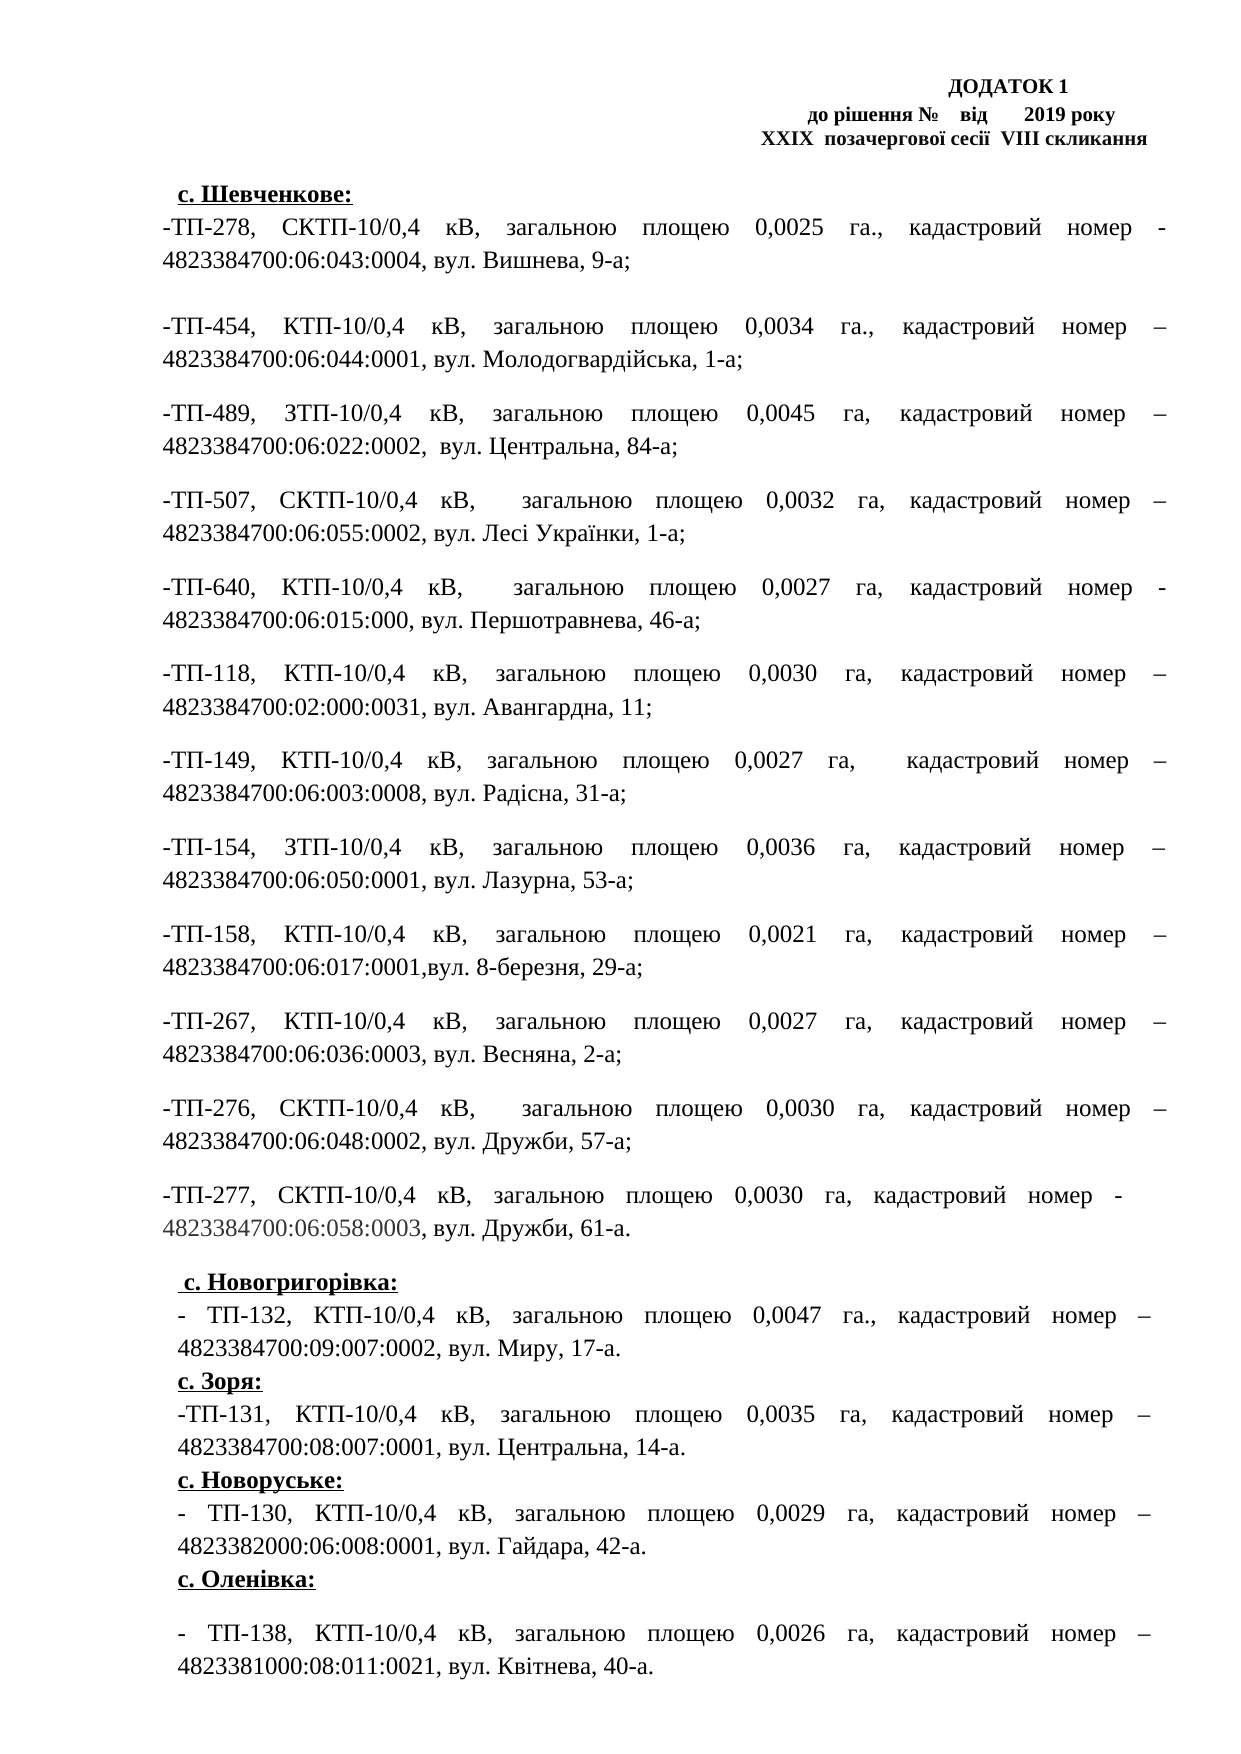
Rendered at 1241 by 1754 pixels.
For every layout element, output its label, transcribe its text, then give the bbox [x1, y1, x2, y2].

text - ТП-132, КТП-10/0,4 кВ, загальною площею 0,0047 га., кадастровий номер – 4823384700:09:007:0002, вул. Миру, 17-а. [177, 1300, 1152, 1361]
text ХХІХ позачергової сесії VІІІ скликання [177, 126, 1152, 150]
text с. Оленівка: [177, 1564, 1152, 1593]
text -ТП-131, КТП-10/0,4 кВ, загальною площею 0,0035 га, кадастровий номер – 4823384700:08:007:0001, вул. Центральна, 14-а. [177, 1399, 1152, 1461]
text -ТП-278, СКТП-10/0,4 кВ, загальною площею , кадастровий номер - 4823384700:06:043:0004, вул. Вишнева, 9-а; [162, 212, 1166, 274]
text -ТП-454, КТП-10/0,4 кВ, загальною площею 0,0034 га., кадастровий номер – 4823384700:06:044:0001, вул. Молодогвардійська, 1-а; [162, 311, 1166, 373]
text с. Зоря: [177, 1366, 1152, 1394]
text -ТП-276, СКТП-10/0,4 кВ, загальною площею , кадастровий номер – 4823384700:06:048:0002, вул. Дружби, 57-а; [162, 1093, 1166, 1155]
text -ТП-149, КТП-10/0,4 кВ, загальною площею , кадастровий номер – 4823384700:06:003:0008, вул. Радісна, 31-а; [162, 745, 1166, 807]
text - ТП-138, КТП-10/0,4 кВ, загальною площею , кадастровий номер – 4823381000:08:011:0021, вул. Квітнева, 40-а. [177, 1618, 1152, 1679]
text с. Новогригорівка: [177, 1267, 1152, 1295]
text -ТП-507, СКТП-10/0,4 кВ, загальною площею , кадастровий номер – 4823384700:06:055:0002, вул. Лесі Українки, 1-а; [162, 485, 1166, 547]
text с. Новоруське: [177, 1465, 1152, 1493]
text до рішення № від 2019 року [177, 102, 1152, 126]
text -ТП-118, КТП-10/0,4 кВ, загальною площею , кадастровий номер – 4823384700:02:000:0031, вул. Авангардна, 11; [162, 658, 1166, 720]
text ДОДАТОК 1 [177, 74, 1152, 98]
text -ТП-158, КТП-10/0,4 кВ, загальною площею , кадастровий номер – 4823384700:06:017:0001,вул. 8-березня, 29-а; [162, 919, 1166, 981]
text с. Шевченкове: [177, 179, 1152, 208]
text -ТП-640, КТП-10/0,4 кВ, загальною площею , кадастровий номер -4823384700:06:015:000, вул. Першотравнева, 46-а; [162, 572, 1166, 633]
text -ТП-267, КТП-10/0,4 кВ, загальною площею , кадастровий номер – 4823384700:06:036:0003, вул. Весняна, 2-а; [162, 1006, 1166, 1068]
text -ТП-277, СКТП-10/0,4 кВ, загальною площею , кадастровий номер - 4823384700:06:058:0003, вул. Дружби, 61-а. [162, 1180, 1166, 1242]
text -ТП-154, ЗТП-10/0,4 кВ, загальною площею , кадастровий номер – 4823384700:06:050:0001, вул. Лазурна, 53-а; [162, 832, 1166, 894]
text -ТП-489, ЗТП-10/0,4 кВ, загальною площею , кадастровий номер – 4823384700:06:022:0002, вул. Центральна, 84-а; [162, 398, 1166, 460]
text - ТП-130, КТП-10/0,4 кВ, загальною площею , кадастровий номер – 4823382000:06:008:0001, вул. Гайдара, 42-а. [177, 1498, 1152, 1559]
